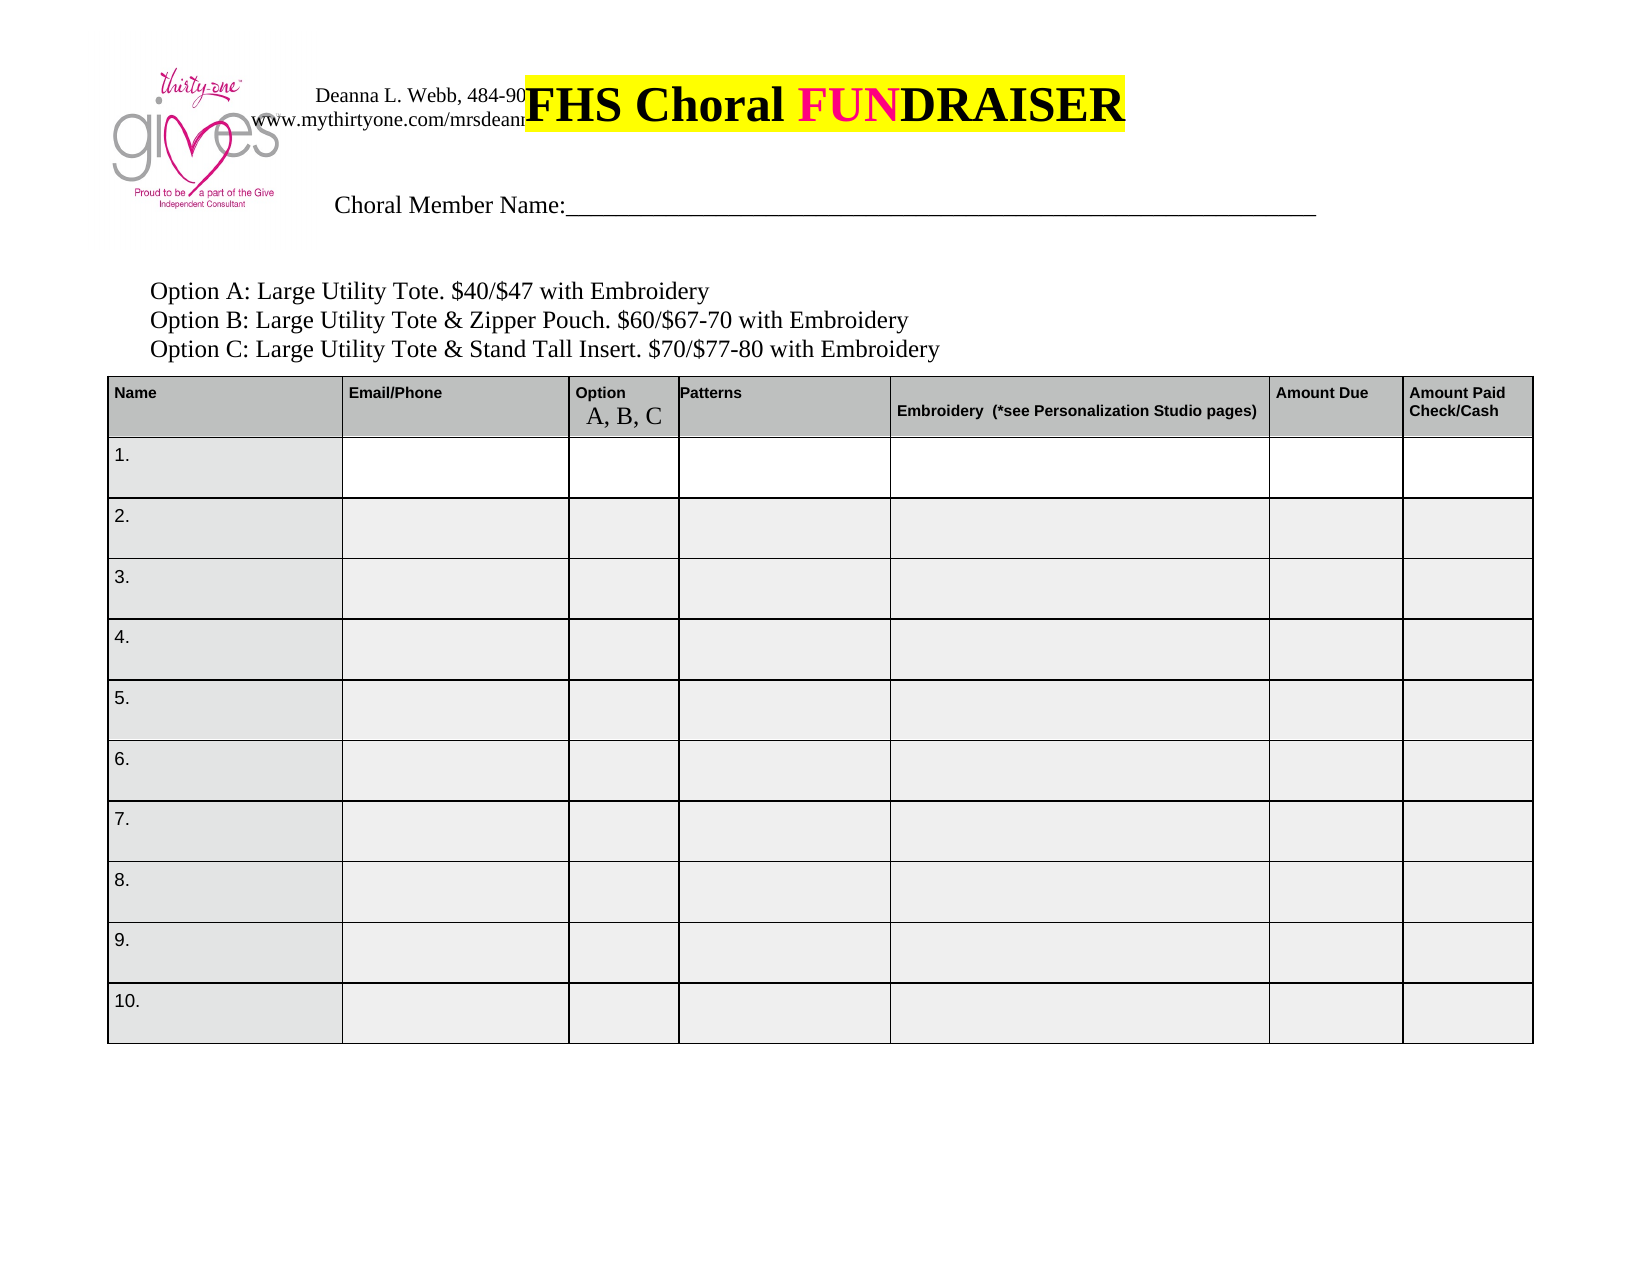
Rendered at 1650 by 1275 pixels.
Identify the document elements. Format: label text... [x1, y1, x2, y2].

table_cell [343, 923, 568, 982]
table_header Embroidery (*see Personalization Studio pages) [891, 377, 1269, 436]
table_cell [680, 984, 890, 1043]
table_cell [343, 499, 568, 558]
table_cell [343, 802, 568, 861]
table_cell 6. [109, 741, 342, 800]
table_cell 10. [109, 984, 342, 1043]
table_cell [570, 984, 678, 1043]
table_cell 8. [109, 862, 342, 921]
table_cell [570, 438, 678, 497]
table_cell [891, 681, 1269, 739]
table_cell [891, 802, 1269, 861]
table_cell [680, 559, 890, 618]
table_cell 3. [109, 559, 342, 618]
table_cell [1404, 984, 1532, 1043]
table_header Patterns [680, 377, 890, 436]
table_cell 5. [109, 681, 342, 739]
table_cell 7. [109, 802, 342, 861]
table_cell [680, 681, 890, 739]
table_cell [343, 559, 568, 618]
table_cell [891, 438, 1269, 497]
table_cell [680, 923, 890, 982]
table_cell [570, 559, 678, 618]
table_cell 9. [109, 923, 342, 982]
table_cell [1270, 862, 1402, 921]
table_cell [343, 862, 568, 921]
table_cell [343, 681, 568, 739]
table_cell [680, 499, 890, 558]
table_cell [891, 620, 1269, 679]
table_cell [1270, 984, 1402, 1043]
table_cell [680, 741, 890, 800]
table_cell [891, 559, 1269, 618]
table_cell [891, 984, 1269, 1043]
table_cell [1404, 802, 1532, 861]
table_cell [1404, 559, 1532, 618]
text Option C: Large Utility Tote & Stand Tall Insert. $70/$77-80 with Embroidery [150, 334, 1500, 362]
text Option A: Large Utility Tote. $40/$47 with Embroidery [150, 276, 1500, 305]
table_cell [891, 923, 1269, 982]
table_cell [1270, 923, 1402, 982]
table_cell [570, 681, 678, 739]
table_cell [891, 499, 1269, 558]
table_cell [570, 923, 678, 982]
table_cell [680, 802, 890, 861]
table_cell [343, 984, 568, 1043]
table_cell [680, 438, 890, 497]
table_cell [343, 438, 568, 497]
table_cell 2. [109, 499, 342, 558]
table_cell 4. [109, 620, 342, 679]
table_header Option A, B, C [570, 377, 678, 436]
table_cell [891, 741, 1269, 800]
table_cell [1404, 862, 1532, 921]
table_cell [1404, 741, 1532, 800]
table_header Name [109, 377, 342, 436]
table_cell [1404, 438, 1532, 497]
text Option B: Large Utility Tote & Zipper Pouch. $60/$67-70 with Embroidery [150, 305, 1500, 334]
table_cell [570, 802, 678, 861]
table_cell [1404, 499, 1532, 558]
table_cell [1404, 923, 1532, 982]
table_cell [343, 741, 568, 800]
table_header Amount Due [1270, 377, 1402, 436]
table_cell [1270, 620, 1402, 679]
picture [83, 31, 317, 250]
table_cell [1404, 681, 1532, 739]
table_header Amount Paid Check/Cash [1404, 377, 1532, 436]
table_cell [1404, 620, 1532, 679]
table_cell 1. [109, 438, 342, 497]
table_cell [1270, 802, 1402, 861]
table_cell [1270, 741, 1402, 800]
table_cell [680, 620, 890, 679]
table_cell [680, 862, 890, 921]
table_header Email/Phone [343, 377, 568, 436]
table_cell [570, 620, 678, 679]
table_cell [1270, 438, 1402, 497]
table_cell [343, 620, 568, 679]
table_cell [1270, 681, 1402, 739]
table_cell [891, 862, 1269, 921]
table_cell [570, 741, 678, 800]
table_cell [570, 862, 678, 921]
table_cell [570, 499, 678, 558]
table_cell [1270, 499, 1402, 558]
table_cell [1270, 559, 1402, 618]
